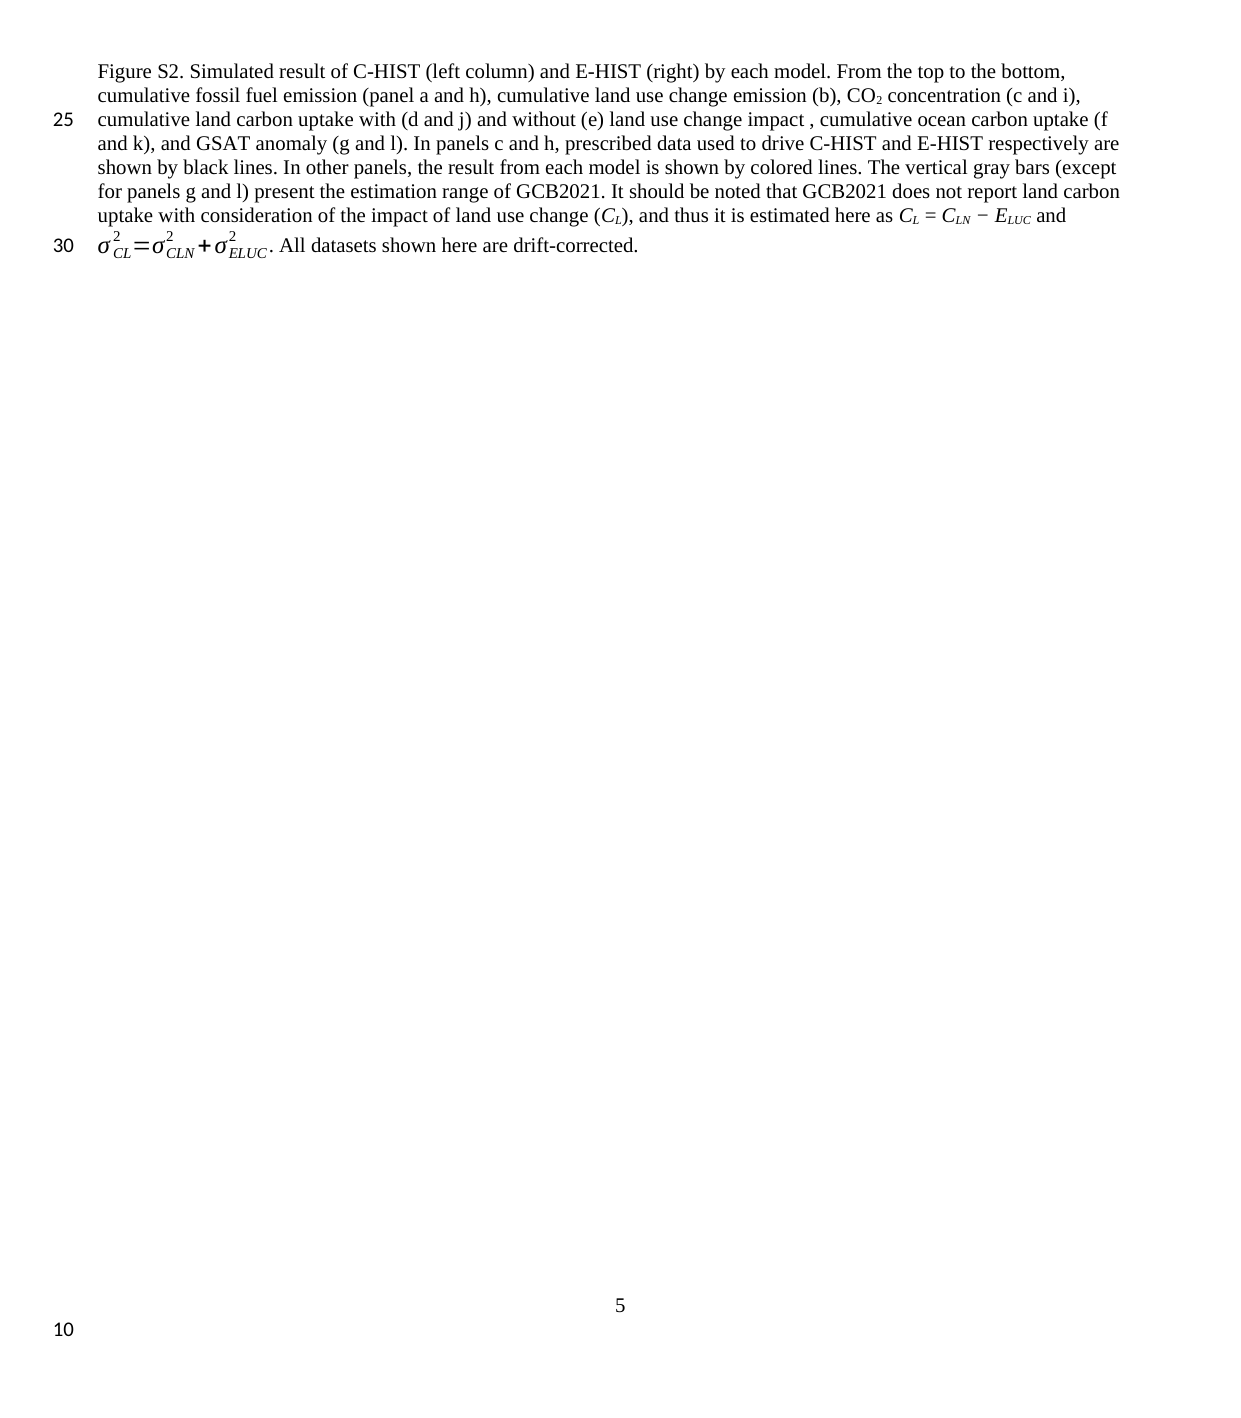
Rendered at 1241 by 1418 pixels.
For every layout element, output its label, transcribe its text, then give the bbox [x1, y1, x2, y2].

text Figure S2. Simulated result of C-HIST (left column) and E-HIST (right) by each model. From the top to the bottom, cumulative fossil fuel emission (panel a and h), cumulative land use change emission (b), CO2 concentration (c and i), cumulative land carbon uptake with (d and j) and without (e) land use change impact , cumulative ocean carbon uptake (f and k), and GSAT anomaly (g and l). In panels c and h, prescribed data used to drive C-HIST and E-HIST respectively are shown by black lines. In other panels, the result from each model is shown by colored lines. The vertical gray bars (except for panels g and l) present the estimation range of GCB2021. It should be noted that GCB2021 does not report land carbon uptake with consideration of the impact of land use change (CL), and thus it is estimated here as CL = CLN − ELUC and . All datasets shown here are drift-corrected. [97, 59, 1143, 262]
